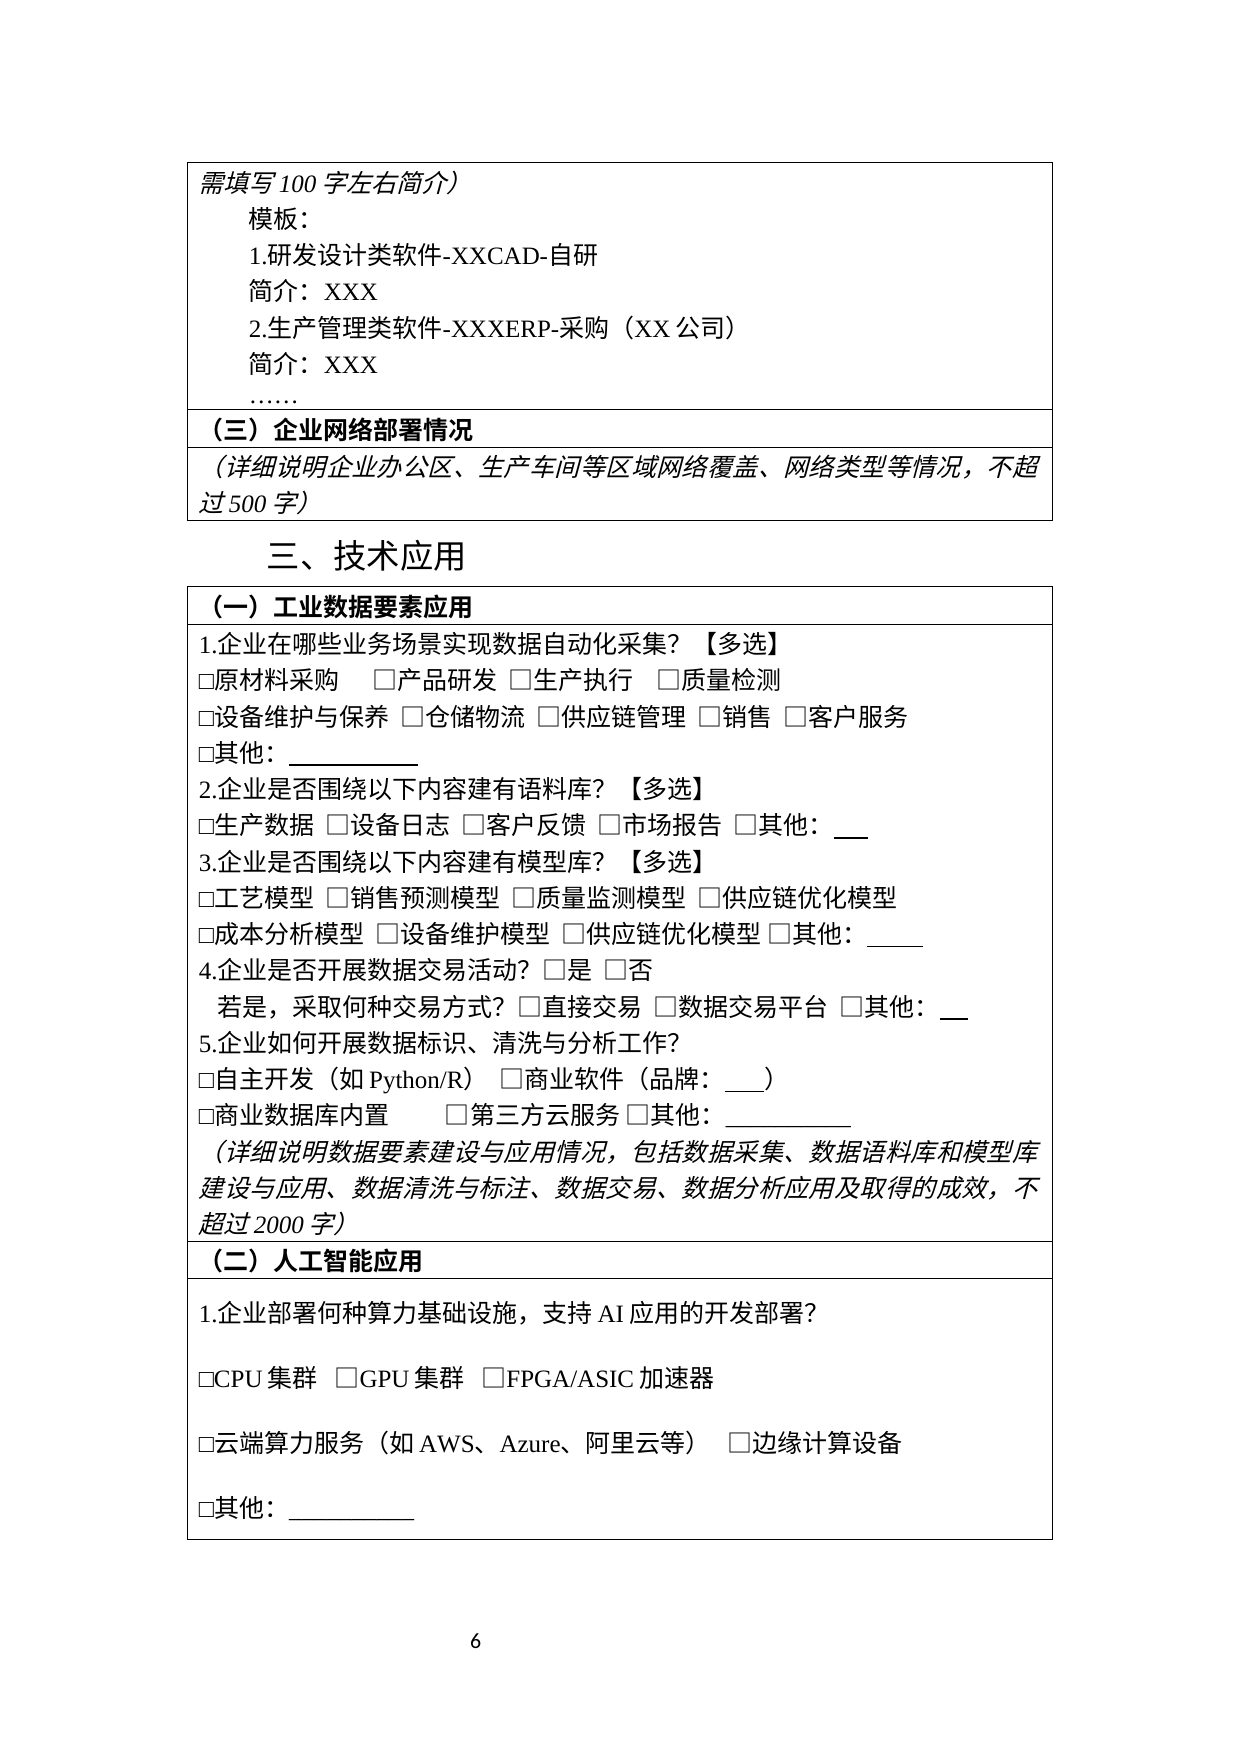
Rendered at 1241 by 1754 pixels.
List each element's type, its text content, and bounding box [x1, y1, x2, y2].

table_cell 1.企业在哪些业务场景实现数据自动化采集？【多选】 □原材料采购 □产品研发 □生产执行 □质量检测 □设备维护与保养 □仓储物流 □供应链管理 □销售 □客户服务 □其他： 2.企业是否围绕以下内容建有语料库？【多选】 □生产数据 □设备日志 □客户反馈 □市场报告 □其他： 3.企业是否围绕以下内容建有模型库？【多选】 □工艺模型 □销售预测模型 □质量监测模型 □供应链优化模型 □成本分析模型 □设备维护模型 □供应链优化模型 □其他： 4.企业是否开展数据交易活动？□是 □否 若是，采取何种交易方式？□直接交易 □数据交易平台 □其他： 5.企业如何开展数据标识、清洗与分析工作？ □自主开发（如Python/R） □商业软件（品牌： ） □商业数据库内置 □第三方云服务 □其他：__________ （详细说明数据要素建设与应用情况，包括数据采集、数据语料库和模型库建设与应用、数据清洗与标注、数据交易、数据分析应用及取得的成效，不超过2000字） [188, 625, 1052, 1241]
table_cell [188, 1279, 1052, 1539]
table_cell （二）人工智能应用 [188, 1242, 1052, 1278]
table_header （一）工业数据要素应用 [188, 587, 1052, 623]
table_cell （详细说明企业办公区、生产车间等区域网络覆盖、网络类型等情况，不超过500字） [188, 448, 1052, 520]
subtitle 三、技术应用 [187, 521, 1053, 586]
table_cell （三）企业网络部署情况 [188, 410, 1052, 447]
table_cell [188, 163, 1052, 409]
